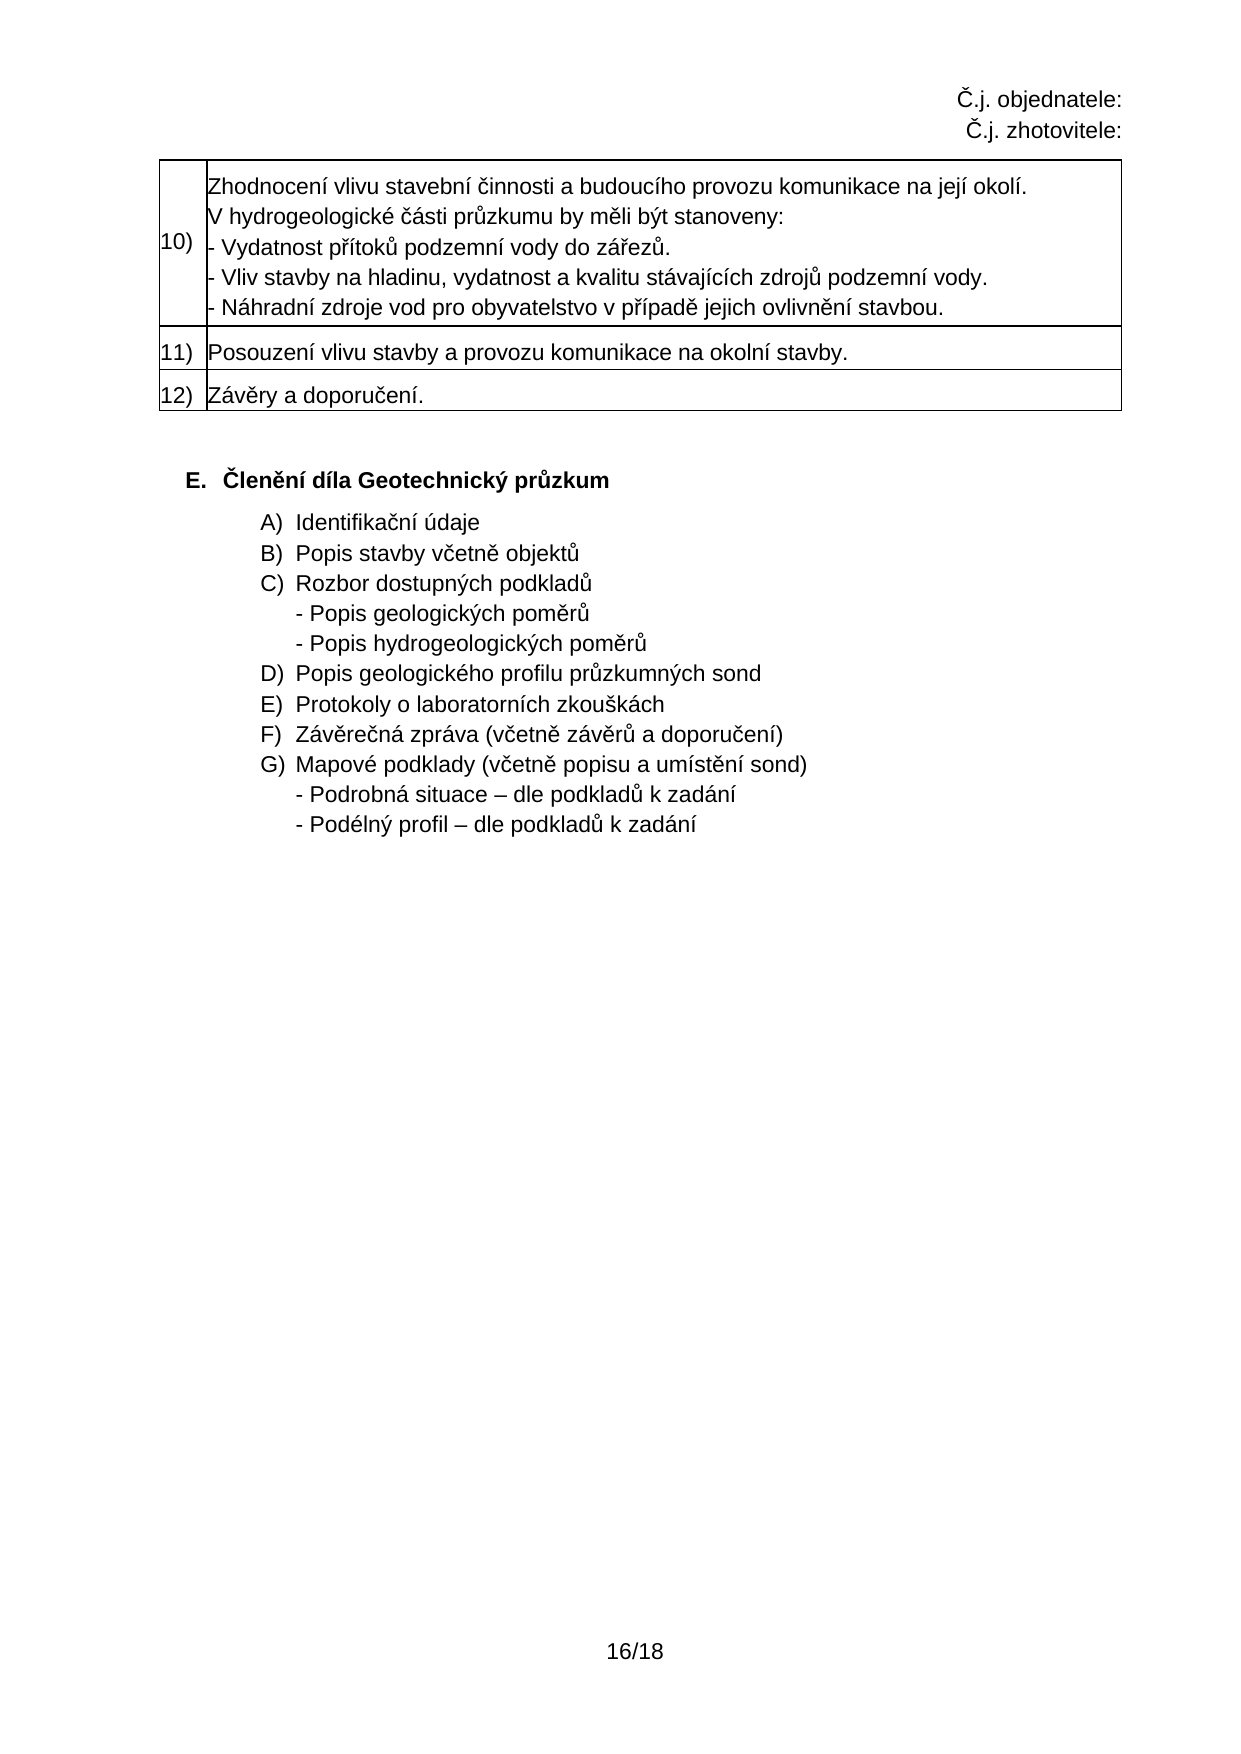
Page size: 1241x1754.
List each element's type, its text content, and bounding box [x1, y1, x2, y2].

table_cell Závěry a doporučení. [208, 370, 1121, 410]
list Popis geologického profilu průzkumných sond [260, 660, 1122, 687]
list Identifikační údaje [260, 509, 1122, 536]
list Závěrečná zpráva (včetně závěrů a doporučení) [260, 721, 1122, 747]
text - Popis geologických poměrů [295, 600, 1122, 626]
text - Podélný profil – dle podkladů k zadání [295, 811, 1122, 838]
list Popis stavby včetně objektů [260, 539, 1122, 566]
table_cell Posouzení vlivu stavby a provozu komunikace na okolní stavby. [208, 327, 1121, 369]
table_cell Zhodnocení vlivu stavební činnosti a budoucího provozu komunikace na její okolí. V hydrogeologické části průzkumu by měli být stanoveny: - Vydatnost přítoků podzemní vody do zářezů. - Vliv stavby na hladinu, vydatnost a kvalitu stávajících zdrojů podzemní vody. - Náhradní zdroje vod pro obyvatelstvo v případě jejich ovlivnění stavbou. [208, 161, 1121, 325]
list Mapové podklady (včetně popisu a umístění sond) [260, 751, 1122, 777]
text - Popis hydrogeologických poměrů [295, 630, 1122, 657]
list Členění díla Geotechnický průzkum [185, 467, 1122, 493]
table_cell 12) [160, 370, 206, 410]
table_cell 11) [160, 327, 206, 369]
list Rozbor dostupných podkladů [260, 570, 1122, 596]
table_cell 10) [160, 161, 206, 325]
text - Podrobná situace – dle podkladů k zadání [295, 781, 1122, 808]
list Protokoly o laboratorních zkouškách [260, 691, 1122, 717]
